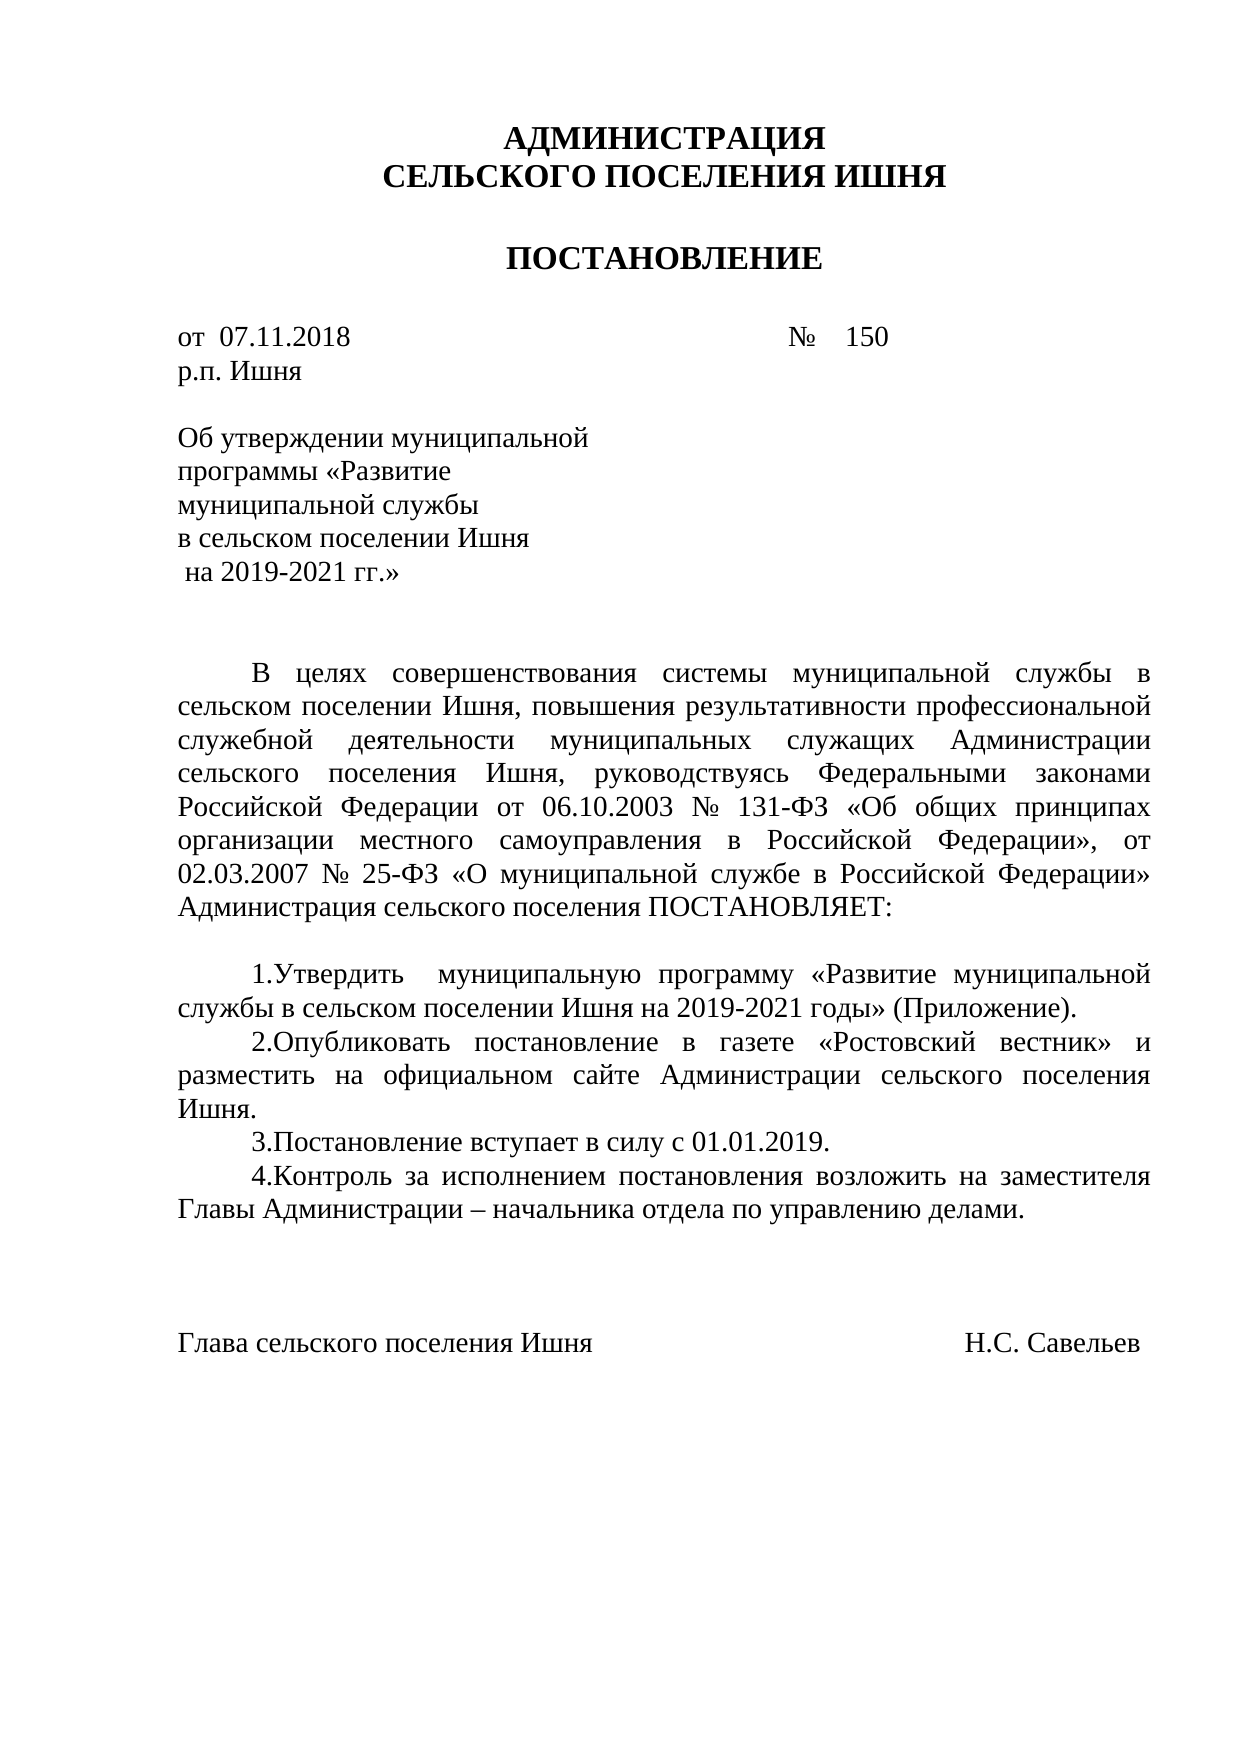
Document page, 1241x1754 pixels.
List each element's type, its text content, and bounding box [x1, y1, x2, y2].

text 2.Опубликовать постановление в газете «Ростовский вестник» и разместить на официальном сайте Администрации сельского поселения Ишня. [177, 1024, 1152, 1124]
text СЕЛЬСКОГО ПОСЕЛЕНИЯ ИШНЯ [177, 156, 1152, 195]
text от 07.11.2018 № 150 [177, 319, 1152, 353]
text 1.Утвердить муниципальную программу «Развитие муниципальной службы в сельском поселении Ишня на 2019-2021 годы» (Приложение). [177, 957, 1152, 1024]
text АДМИНИСТРАЦИЯ [177, 118, 1152, 156]
text программы «Развитие [177, 453, 1152, 487]
text В целях совершенствования системы муниципальной службы в сельском поселении Ишня, повышения результативности профессиональной служебной деятельности муниципальных служащих Администрации сельского поселения Ишня, руководствуясь Федеральными законами Российской Федерации от 06.10.2003 № 131-ФЗ «Об общих принципах организации местного самоуправления в Российской Федерации», от 02.03.2007 № 25-ФЗ «О муниципальной службе в Российской Федерации» Администрация сельского поселения ПОСТАНОВЛЯЕТ: [177, 655, 1152, 923]
text 3.Постановление вступает в силу с 01.01.2019. [177, 1124, 1152, 1158]
text 4.Контроль за исполнением постановления возложить на заместителя Главы Администрации – начальника отдела по управлению делами. [177, 1158, 1152, 1225]
text на 2019-2021 гг.» [177, 554, 1152, 588]
text ПОСТАНОВЛЕНИЕ [177, 238, 1152, 276]
text Об утверждении муниципальной [177, 420, 1152, 453]
text Глава сельского поселения Ишня Н.С. Савельев [177, 1326, 1152, 1359]
text р.п. Ишня [177, 353, 1152, 386]
text в сельском поселении Ишня [177, 521, 1152, 554]
text муниципальной службы [177, 487, 1152, 521]
